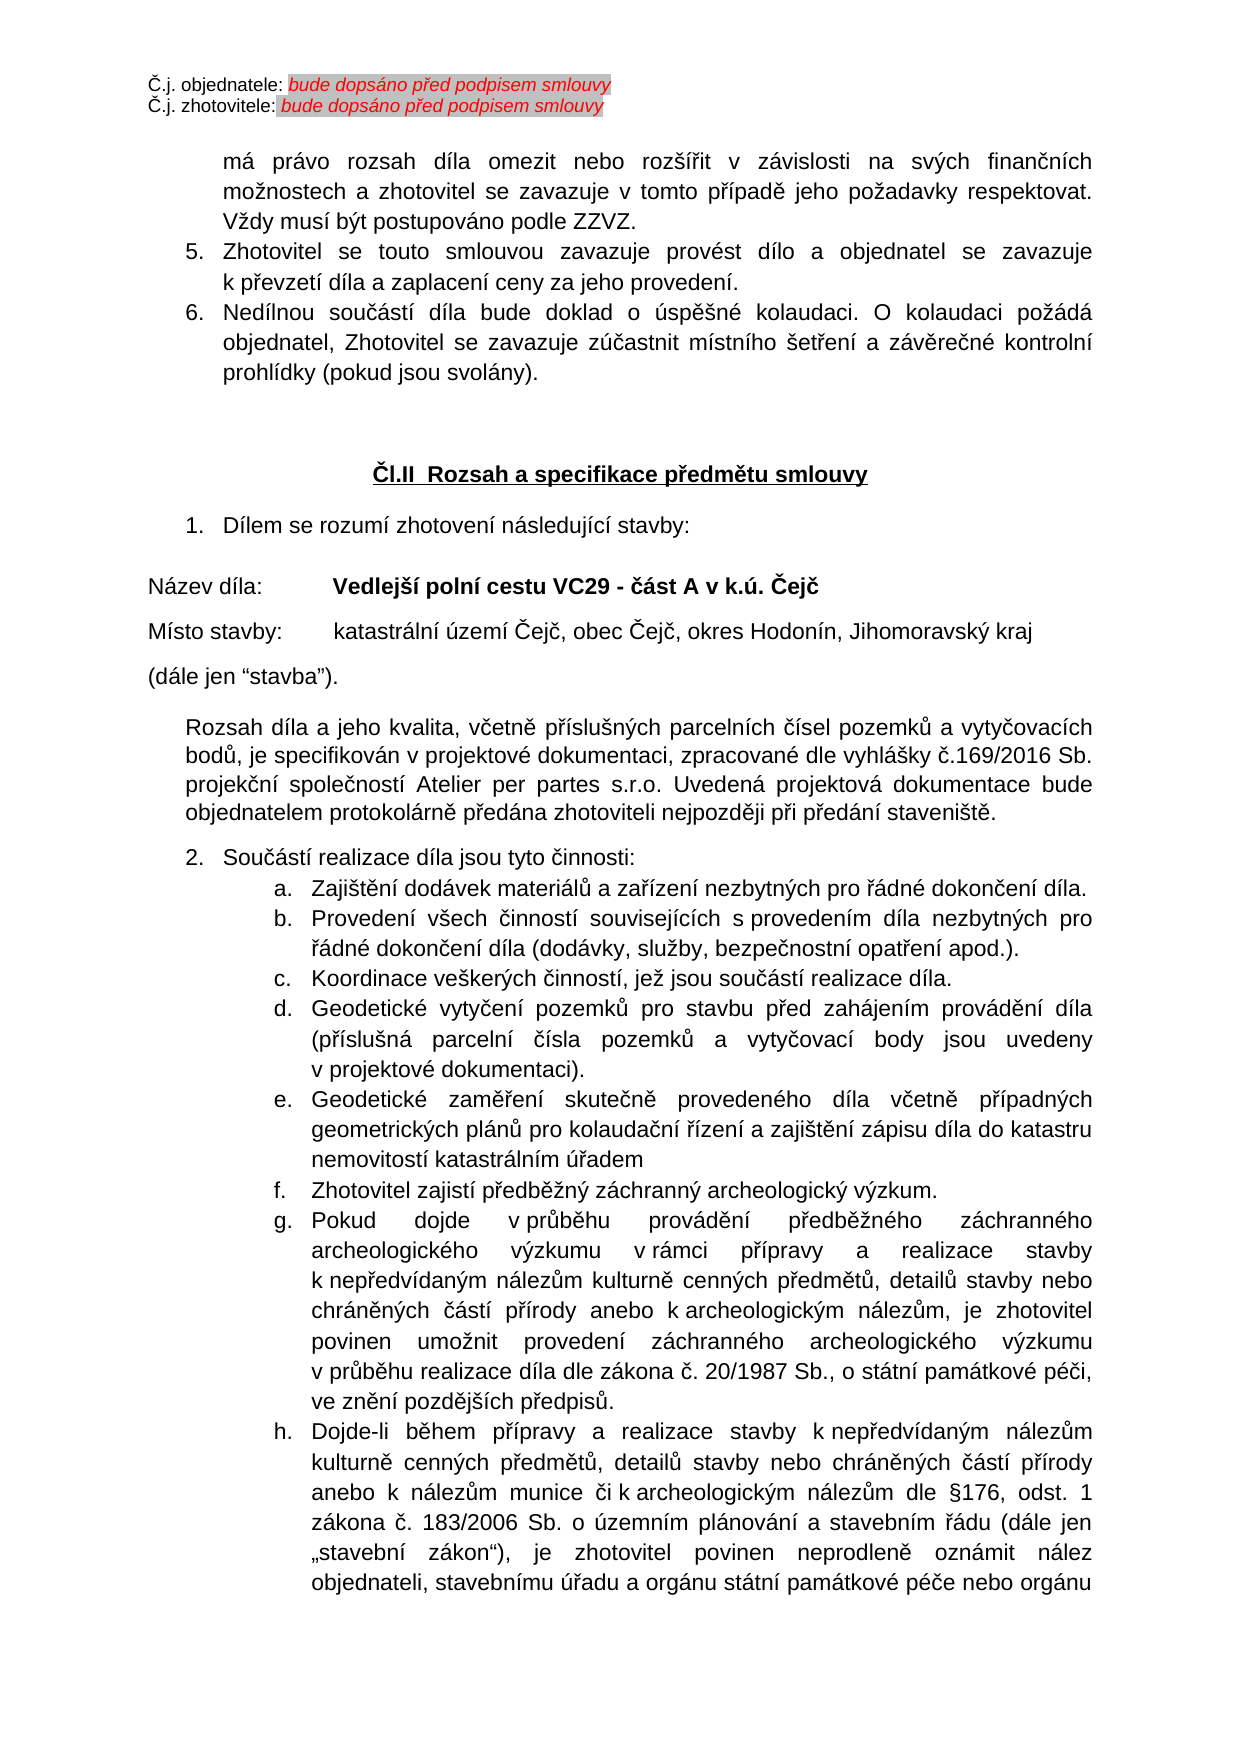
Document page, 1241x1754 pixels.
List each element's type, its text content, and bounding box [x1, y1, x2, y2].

list Provedení všech činností souvisejících s provedením díla nezbytných pro řádné dokončení díla (dodávky, služby, bezpečnostní opatření apod.). [274, 905, 1093, 961]
list Geodetické zaměření skutečně provedeného díla včetně případných geometrických plánů pro kolaudační řízení a zajištění zápisu díla do katastru nemovitostí katastrálním úřadem [274, 1086, 1093, 1173]
text Rozsah díla a jeho kvalita, včetně příslušných parcelních čísel pozemků a vytyčovacích bodů, je specifikován v projektové dokumentaci, zpracované dle vyhlášky č.169/2016 Sb. projekční společností Atelier per partes s.r.o. Uvedená projektová dokumentace bude objednatelem protokolárně předána zhotoviteli nejpozději při předání staveniště. [185, 714, 1093, 826]
list Zajištění dodávek materiálů a zařízení nezbytných pro řádné dokončení díla. [274, 874, 1093, 901]
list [274, 1418, 1093, 1596]
list Dílem se rozumí zhotovení následující stavby: [185, 512, 1093, 538]
list Zhotovitel zajistí předběžný záchranný archeologický výzkum. [274, 1177, 1093, 1203]
text Místo stavby: katastrální území Čejč, obec Čejč, okres Hodonín, Jihomoravský kraj [148, 618, 1093, 644]
text Název díla: Vedlejší polní cestu VC29 - část A v k.ú. Čejč [148, 573, 1093, 599]
text Čl.II Rozsah a specifikace předmětu smlouvy [148, 461, 1093, 487]
text (dále jen “stavba”). [148, 663, 1093, 689]
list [185, 148, 1093, 234]
list Zhotovitel se touto smlouvou zavazuje provést dílo a objednatel se zavazuje k převzetí díla a zaplacení ceny za jeho provedení. [185, 238, 1093, 295]
list Pokud dojde v průběhu provádění předběžného záchranného archeologického výzkumu v rámci přípravy a realizace stavby k nepředvídaným nálezům kulturně cenných předmětů, detailů stavby nebo chráněných částí přírody anebo k archeologickým nálezům, je zhotovitel povinen umožnit provedení záchranného archeologického výzkumu v průběhu realizace díla dle zákona č. 20/1987 Sb., o státní památkové péči, ve znění pozdějších předpisů. [274, 1207, 1093, 1414]
list Geodetické vytyčení pozemků pro stavbu před zahájením provádění díla (příslušná parcelní čísla pozemků a vytyčovací body jsou uvedeny v projektové dokumentaci). [274, 995, 1093, 1082]
list Nedílnou součástí díla bude doklad o úspěšné kolaudaci. O kolaudaci požádá objednatel, Zhotovitel se zavazuje zúčastnit místního šetření a závěrečné kontrolní prohlídky (pokud jsou svolány). [185, 299, 1093, 385]
list Součástí realizace díla jsou tyto činnosti: [185, 844, 1093, 871]
list Koordinace veškerých činností, jež jsou součástí realizace díla. [274, 965, 1093, 991]
